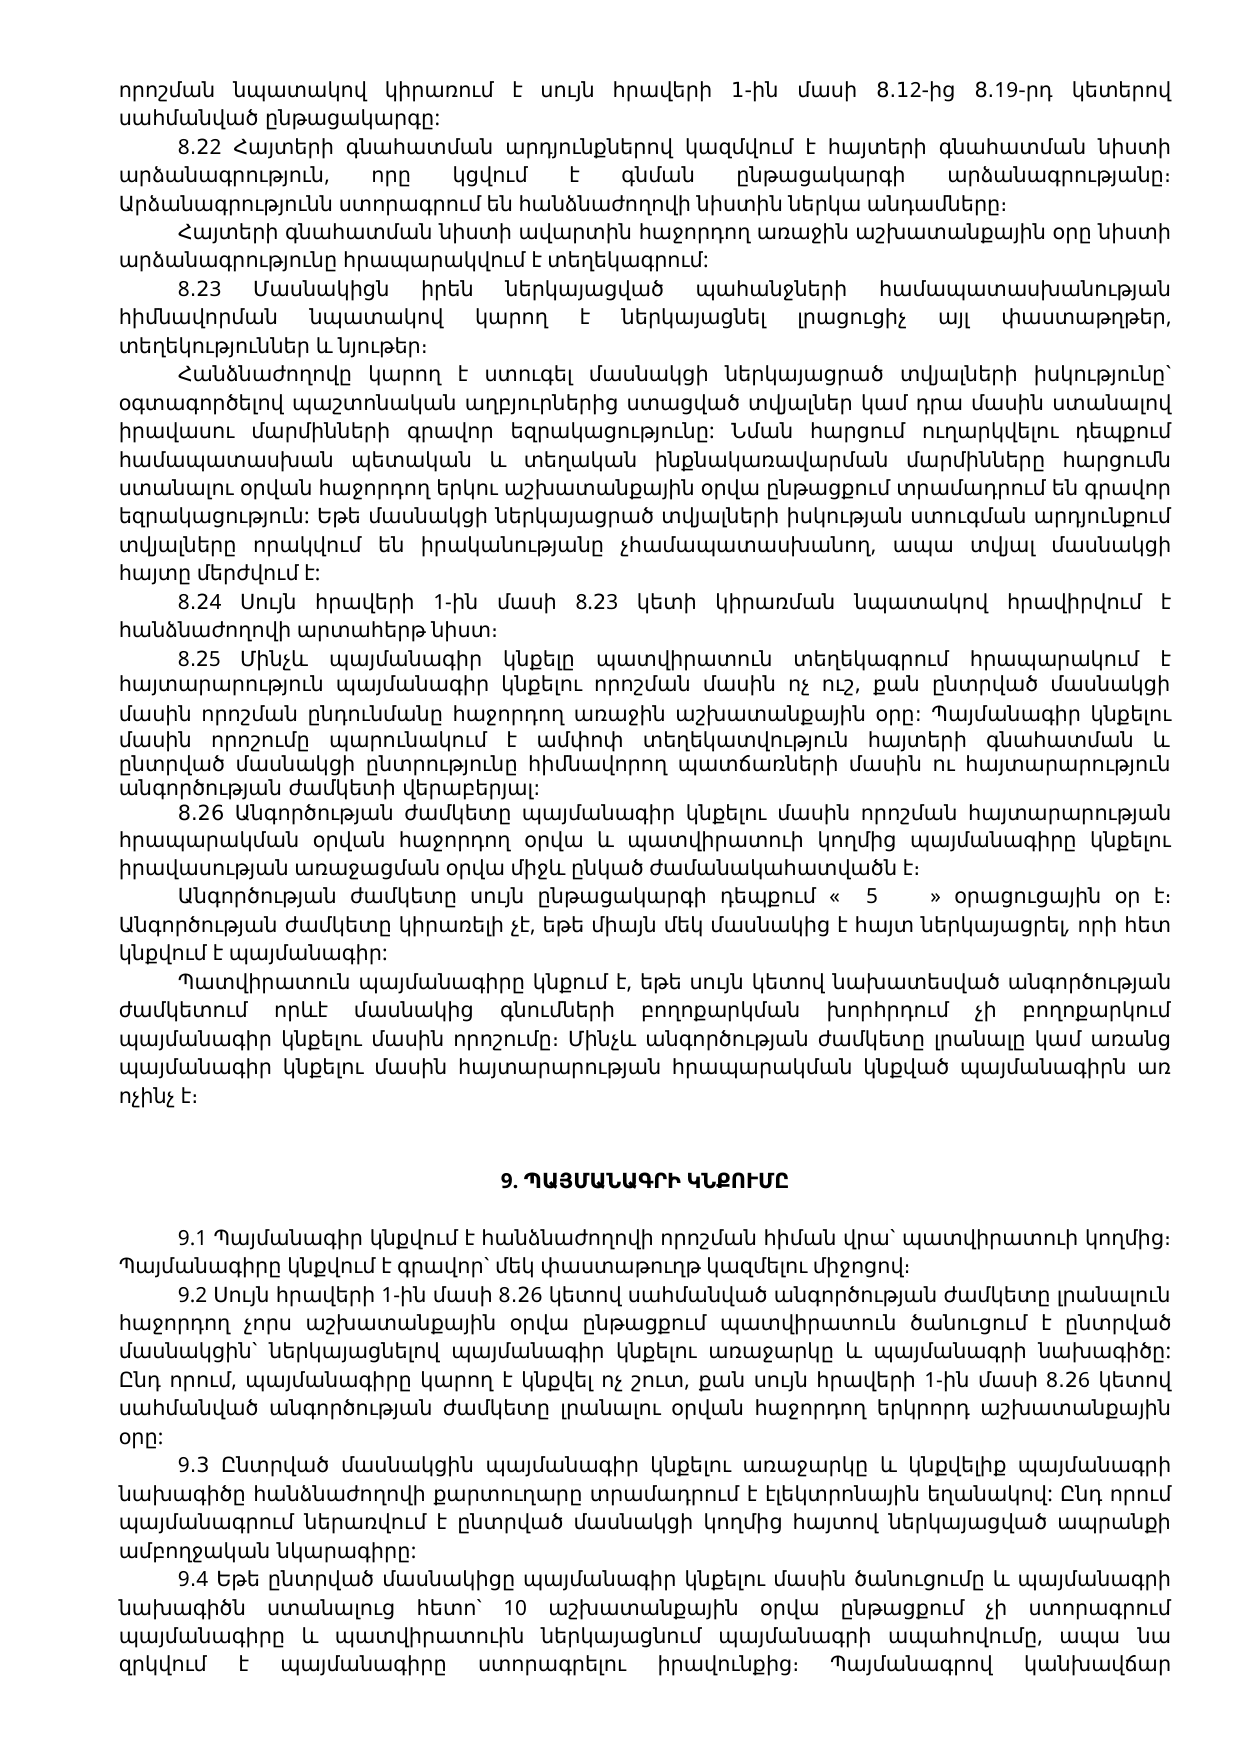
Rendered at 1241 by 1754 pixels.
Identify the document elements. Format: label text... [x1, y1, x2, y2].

text 9.2 Սույն հրավերի 1-ին մասի 8.26 կետով սահմանված անգործության ժամկետը լրանալուն հաջորդող չորս աշխատանքային օրվա ընթացքում պատվիրատուն ծանուցում է ընտրված մասնակցին` ներկայացնելով պայմանագիր կնքելու առաջարկը և պայմանագրի նախագիծը: Ընդ որում, պայմանագիրը կարող է կնքվել ոչ շուտ, քան սույն հրավերի 1-ին մասի 8.26 կետով սահմանված անգործության ժամկետը լրանալու օրվան հաջորդող երկրորդ աշխատանքային օրը: [118, 1280, 1171, 1450]
text 8.24 Սույն հրավերի 1-ին մասի 8.23 կետի կիրառման նպատակով հրավիրվում է հանձնաժողովի արտահերթ նիստ։ [118, 587, 1171, 644]
text 9.1 Պայմանագիր կնքվում է հանձնաժողովի որոշման հիման վրա` պատվիրատուի կողմից։ Պայմանագիրը կնքվում է գրավոր` մեկ փաստաթուղթ կազմելու միջոցով։ [118, 1223, 1171, 1280]
text Պատվիրատուն պայմանագիրը կնքում է, եթե սույն կետով նախատեսված անգործության ժամկետում որևէ մասնակից գնումների բողոքարկման խորհրդում չի բողոքարկում պայմանագիր կնքելու մասին որոշումը։ Մինչև անգործության ժամկետը լրանալը կամ առանց պայմանագիր կնքելու մասին հայտարարության հրապարակման կնքված պայմանագիրն առ ոչինչ է։ [118, 967, 1171, 1109]
text 9.3 Ընտրված մասնակցին պայմանագիր կնքելու առաջարկը և կնքվելիք պայմանագրի նախագիծը հանձնաժողովի քարտուղարը տրամադրում է էլեկտրոնային եղանակով: Ընդ որում պայմանագրում ներառվում է ընտրված մասնակցի կողմից հայտով ներկայացված ապրանքի ամբողջական նկարագիրը: [118, 1450, 1171, 1564]
text 8.22 Հայտերի գնահատման արդյունքներով կազմվում է հայտերի գնահատման նիստի արձանագրություն, որը կցվում է գնման ընթացակարգի արձանագրությանը։ Արձանագրությունն ստորագրում են հանձնաժողովի նիստին ներկա անդամները։ [118, 132, 1171, 217]
text 9. ՊԱՅՄԱՆԱԳՐԻ ԿՆՔՈՒՄԸ [118, 1166, 1171, 1194]
text Անգործության ժամկետը սույն ընթացակարգի դեպքում « 5 » օրացուցային օր է։ Անգործության ժամկետը կիրառելի չէ, եթե միայն մեկ մասնակից է հայտ ներկայացրել, որի հետ կնքվում է պայմանագիր: [118, 882, 1171, 967]
text 8.25 Մինչև պայմանագիր կնքելը պատվիրատուն տեղեկագրում հրապարակում է հայտարարություն պայմանագիր կնքելու որոշման մասին ոչ ուշ, քան ընտրված մասնակցի մասին որոշման ընդունմանը հաջորդող առաջին աշխատանքային օրը: Պայմանագիր կնքելու մասին որոշումը պարունակում է ամփոփ տեղեկատվություն հայտերի գնահատման և ընտրված մասնակցի ընտրությունը հիմնավորող պատճառների մասին ու հայտարարություն անգործության ժամկետի վերաբերյալ: [118, 644, 1171, 801]
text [118, 1564, 1171, 1678]
text 8.26 Անգործության ժամկետը պայմանագիր կնքելու մասին որոշման հայտարարության հրապարակման օրվան հաջորդող օրվա և պատվիրատուի կողմից պայմանագիրը կնքելու իրավասության առաջացման օրվա միջև ընկած ժամանակահատվածն է։ [118, 801, 1171, 882]
text 8.23 Մասնակիցն իրեն ներկայացված պահանջների համապատասխանության հիմնավորման նպատակով կարող է ներկայացնել լրացուցիչ այլ փաստաթղթեր, տեղեկություններ և նյութեր։ [118, 274, 1171, 359]
text Հանձնաժողովը կարող է ստուգել մասնակցի ներկայացրած տվյալների իսկությունը` օգտագործելով պաշտոնական աղբյուրներից ստացված տվյալներ կամ դրա մասին ստանալով իրավասու մարմինների գրավոր եզրակացությունը: Նման հարցում ուղարկվելու դեպքում համապատասխան պետական և տեղական ինքնակառավարման մարմինները հարցումն ստանալու օրվան հաջորդող երկու աշխատանքային օրվա ընթացքում տրամադրում են գրավոր եզրակացություն: Եթե մասնակցի ներկայացրած տվյալների իսկության ստուգման արդյունքում տվյալները որակվում են իրականությանը չհամապատասխանող, ապա տվյալ մասնակցի հայտը մերժվում է: [118, 359, 1171, 587]
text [118, 75, 1171, 132]
text Հայտերի գնահատման նիստի ավարտին հաջորդող առաջին աշխատանքային օրը նիստի արձանագրությունը հրապարակվում է տեղեկագրում: [118, 217, 1171, 274]
